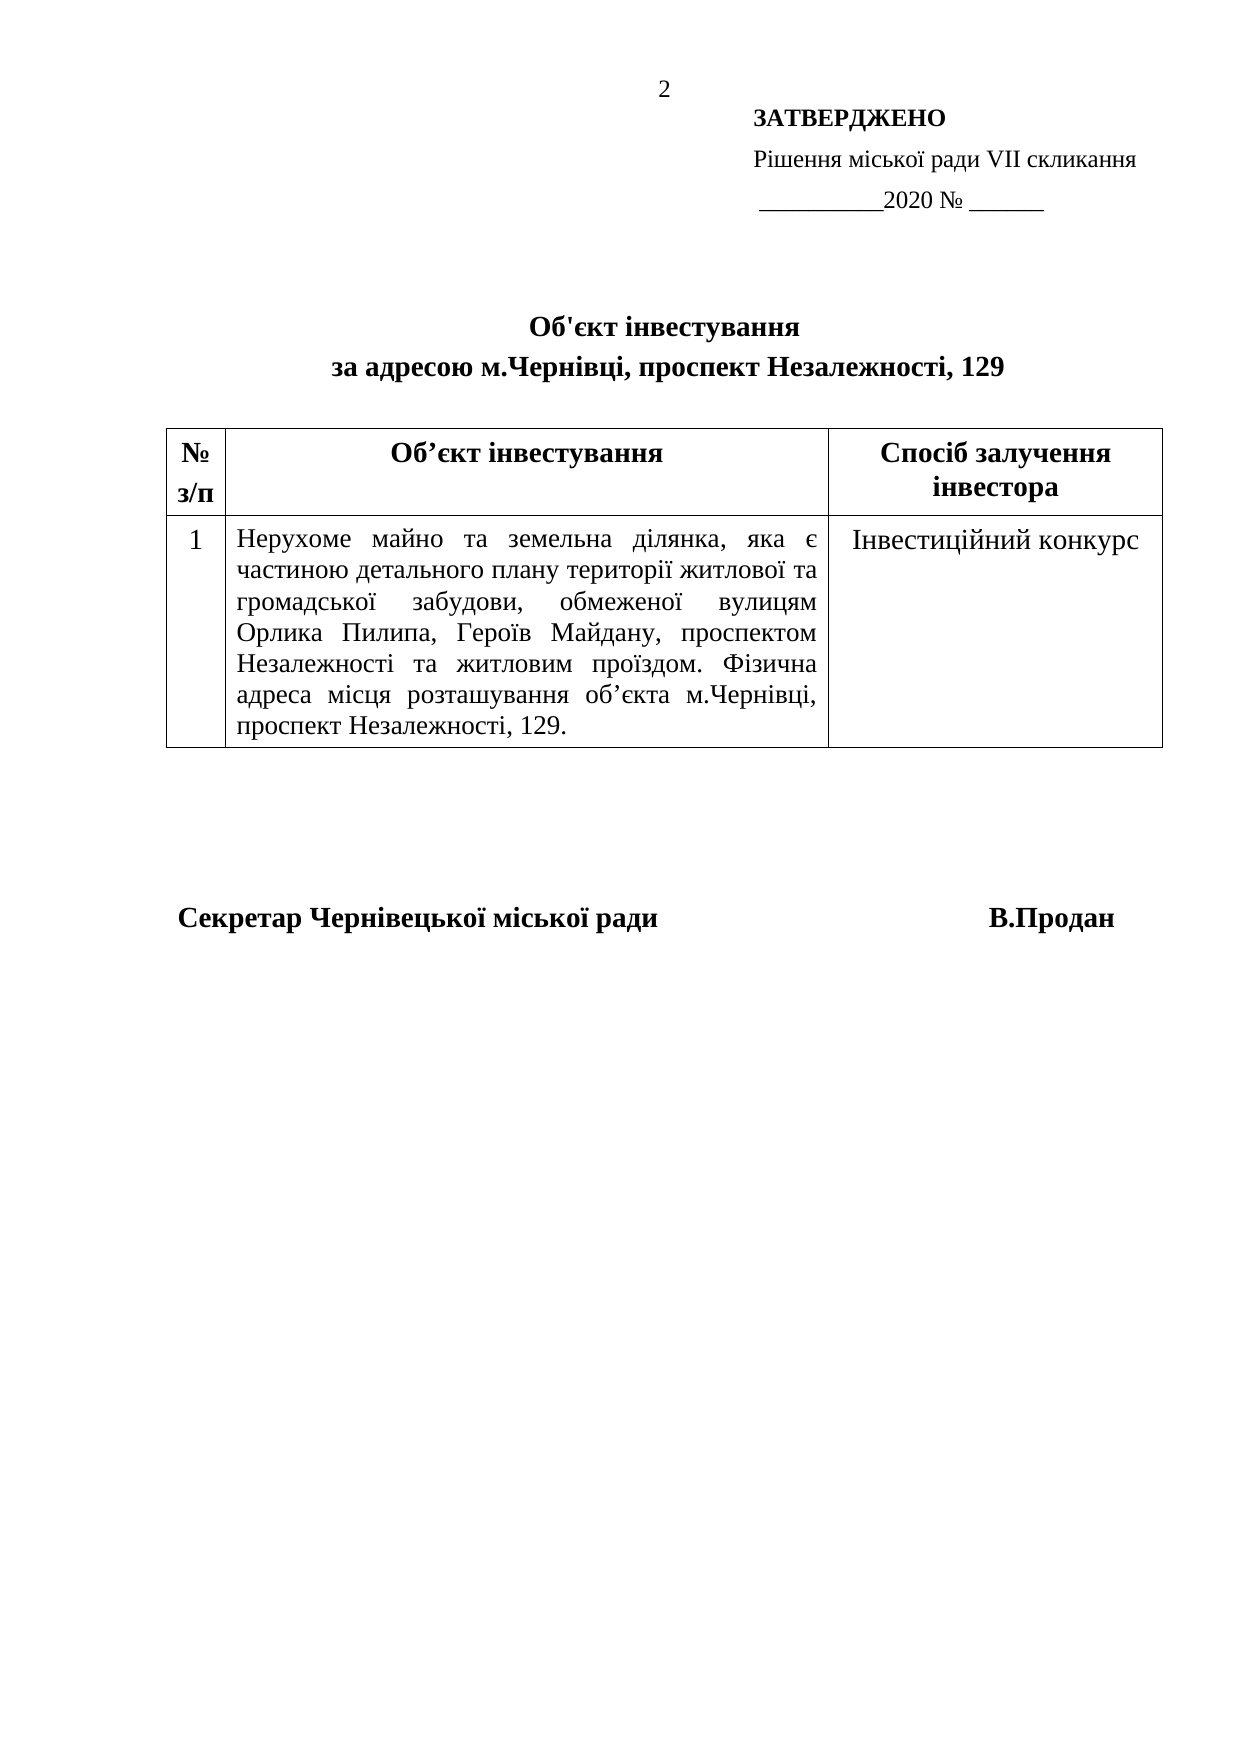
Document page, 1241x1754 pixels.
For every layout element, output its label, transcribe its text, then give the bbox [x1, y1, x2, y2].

table_cell Нерухоме майно та земельна ділянка, яка є частиною детального плану території житлової та громадської забудови, обмеженої вулицям Орлика Пилипа, Героїв Майдану, проспектом Незалежності та житловим проїздом. Фізична адреса місця розташування об’єкта м.Чернівці, проспект Незалежності, 129. [226, 516, 828, 747]
text __________2020 № ______ [177, 185, 1152, 214]
text Об'єкт інвестування [177, 309, 1152, 342]
table_cell Інвестиційний конкурс [829, 516, 1162, 747]
text Рішення міської ради VII скликання [177, 144, 1152, 173]
text ЗАТВЕРДЖЕНО [177, 103, 1152, 131]
text за адресою м.Чернівці, проспект Незалежності, 129 [177, 349, 1152, 382]
table_header Об’єкт інвестування [226, 429, 828, 515]
table_header № з/п [167, 429, 225, 515]
text Секретар Чернівецької міської ради В.Продан [177, 900, 1152, 934]
table_header Спосіб залучення інвестора [829, 429, 1162, 515]
table_cell 1 [167, 516, 225, 747]
